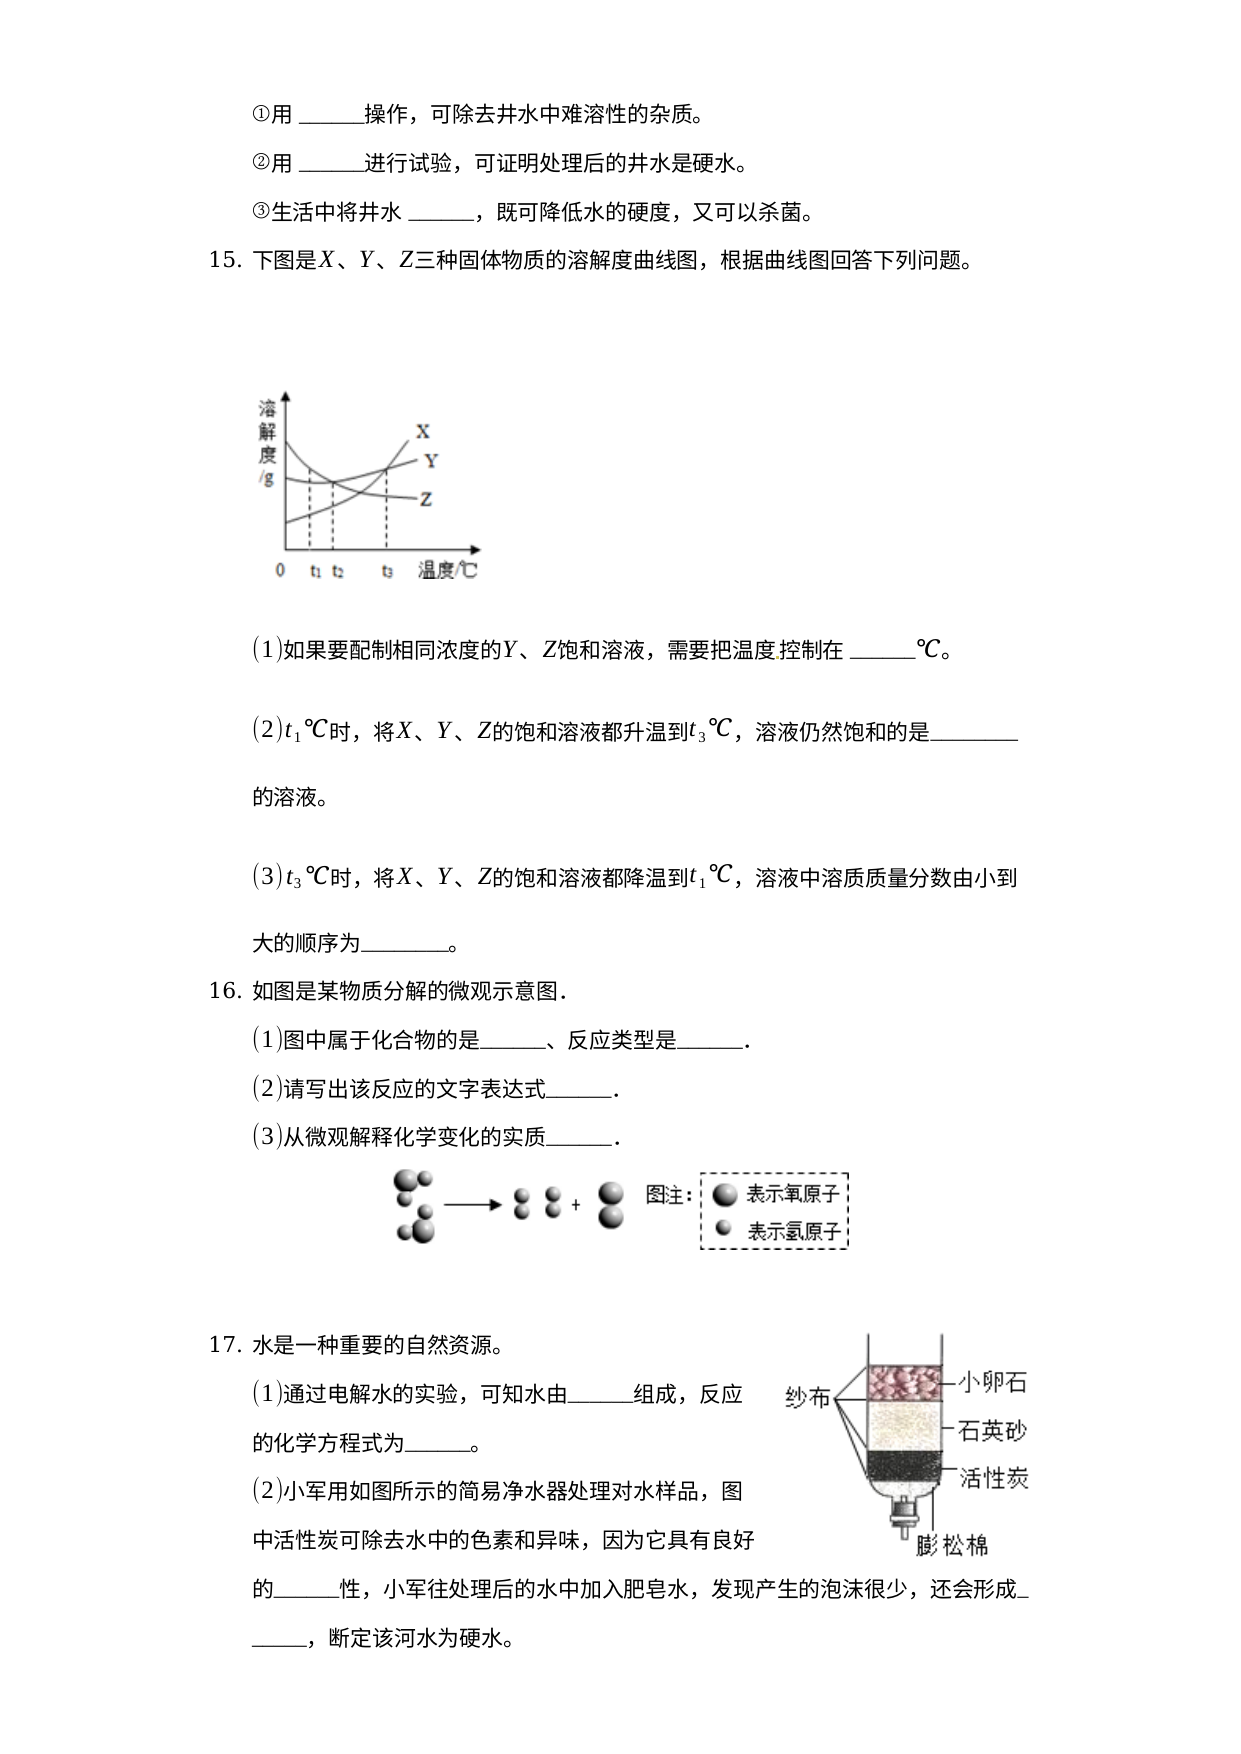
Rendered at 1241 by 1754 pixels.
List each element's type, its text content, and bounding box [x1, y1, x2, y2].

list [208, 1328, 1032, 1653]
picture [391, 1168, 849, 1250]
picture [257, 388, 482, 579]
picture [780, 1327, 1033, 1561]
list 下图是、、三种固体物质的溶解度曲线图，根据曲线图回答下列问题。 如果要配制相同浓度的、饱和溶液，需要把温度控制在 ______。 时，将、、的饱和溶液都升温到，溶液仍然饱和的是________的溶液。 时，将、、的饱和溶液都降温到，溶液中溶质质量分数由小到大的顺序为________。 [208, 243, 1032, 958]
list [208, 97, 1032, 227]
list 如图是某物质分解的微观示意图． 图中属于化合物的是______、反应类型是______． 请写出该反应的文字表达式______． 从微观解释化学变化的实质______． [208, 974, 1032, 1152]
